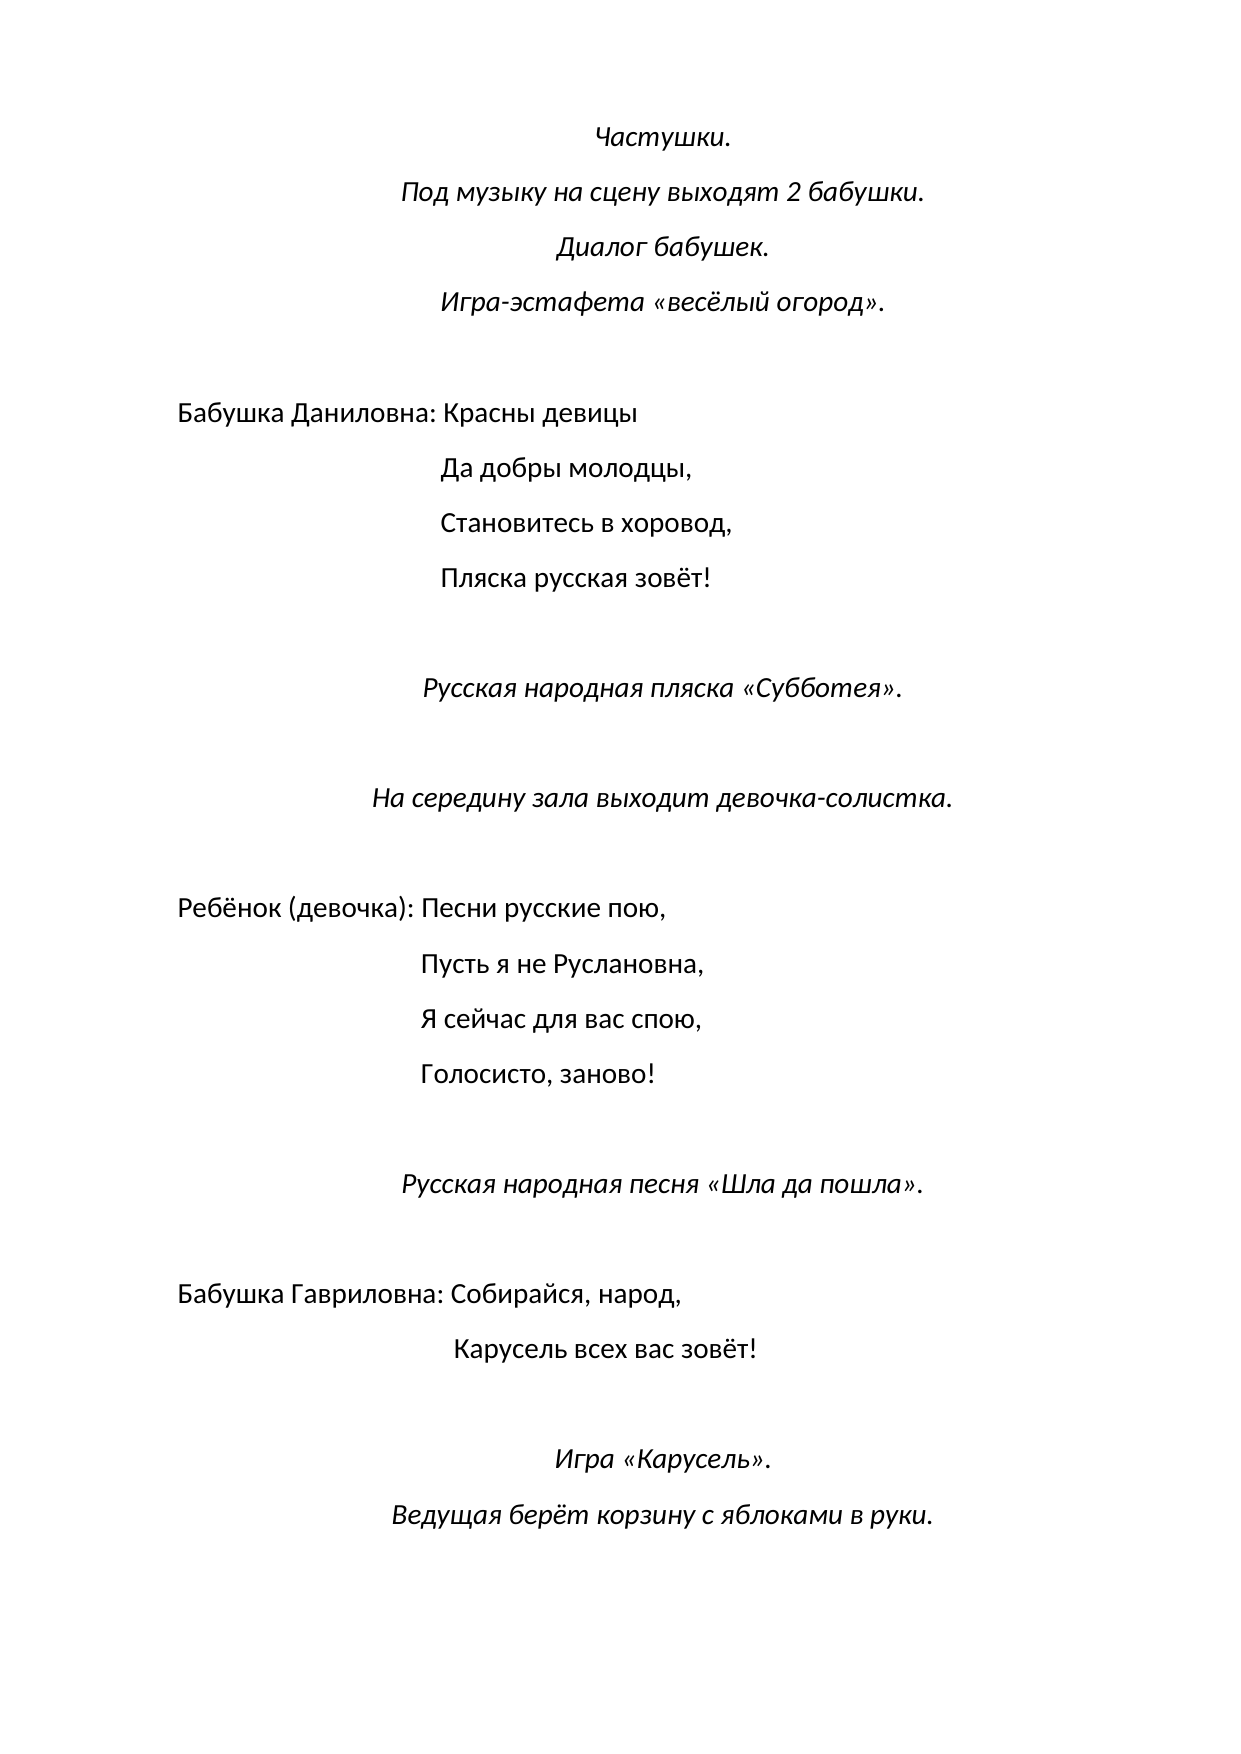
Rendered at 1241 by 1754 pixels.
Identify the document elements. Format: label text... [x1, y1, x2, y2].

text Ребёнок (девочка): Песни русские пою, [177, 889, 1152, 925]
text Бабушка Гавриловна: Собирайся, народ, [177, 1275, 1152, 1311]
text Частушки. [177, 118, 1152, 154]
text Под музыку на сцену выходят 2 бабушки. [177, 173, 1152, 209]
text Пляска русская зовёт! [177, 559, 1152, 594]
text Становитесь в хоровод, [177, 504, 1152, 539]
text Карусель всех вас зовёт! [177, 1330, 1152, 1366]
text Игра «Карусель». [177, 1441, 1152, 1476]
text Пусть я не Руслановна, [177, 945, 1152, 980]
text Ведущая берёт корзину с яблоками в руки. [177, 1496, 1152, 1531]
text Русская народная песня «Шла да пошла». [177, 1165, 1152, 1201]
text Да добры молодцы, [177, 449, 1152, 484]
text Диалог бабушек. [177, 228, 1152, 264]
text Бабушка Даниловна: Красны девицы [177, 394, 1152, 429]
text Я сейчас для вас спою, [177, 1000, 1152, 1035]
text Игра-эстафета «весёлый огород». [177, 283, 1152, 319]
text На середину зала выходит девочка-солистка. [177, 779, 1152, 815]
text Русская народная пляска «Субботея». [177, 669, 1152, 705]
text Голосисто, заново! [177, 1055, 1152, 1091]
